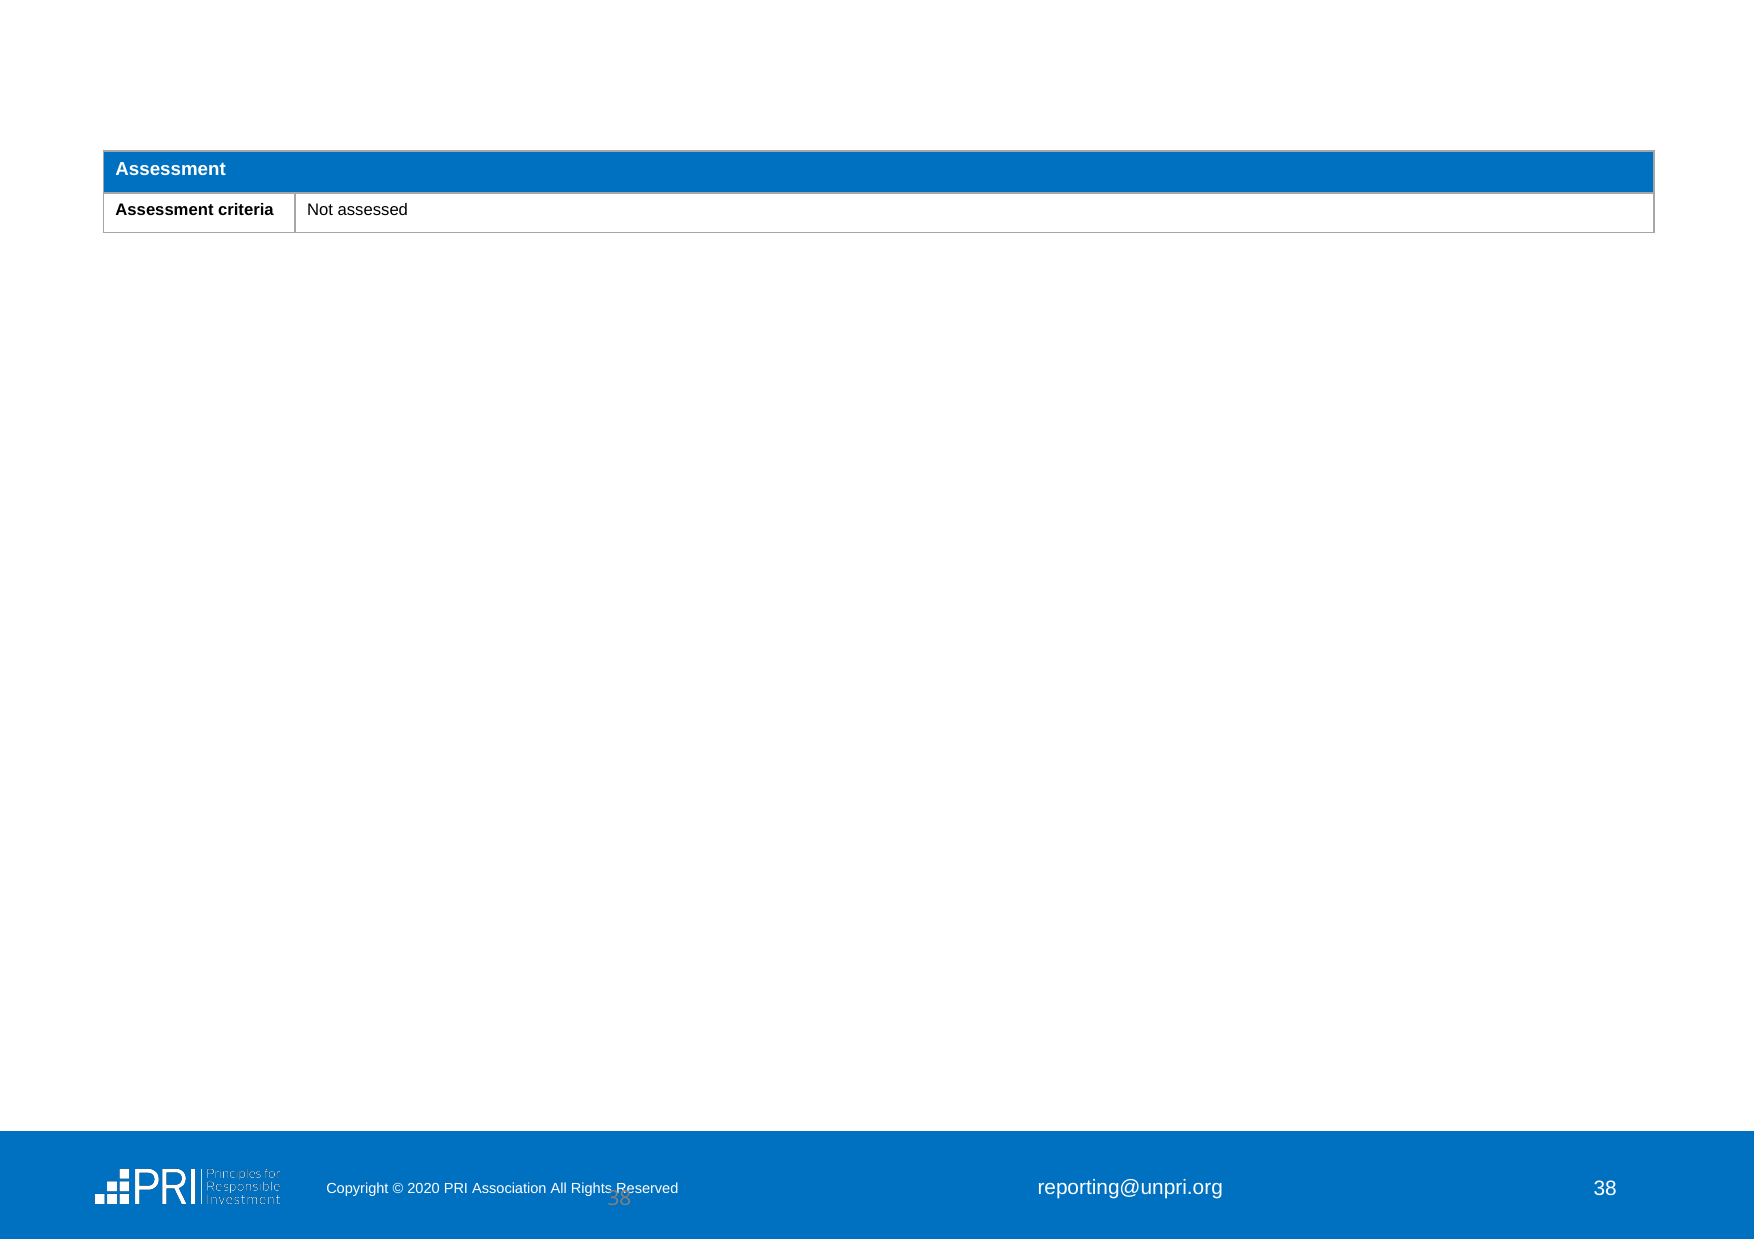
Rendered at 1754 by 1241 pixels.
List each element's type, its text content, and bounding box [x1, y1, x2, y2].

table_cell Assessment criteria [104, 194, 294, 232]
picture [92, 1166, 282, 1207]
table_cell Assessment [104, 152, 1653, 192]
table_cell Not assessed [296, 194, 1653, 232]
